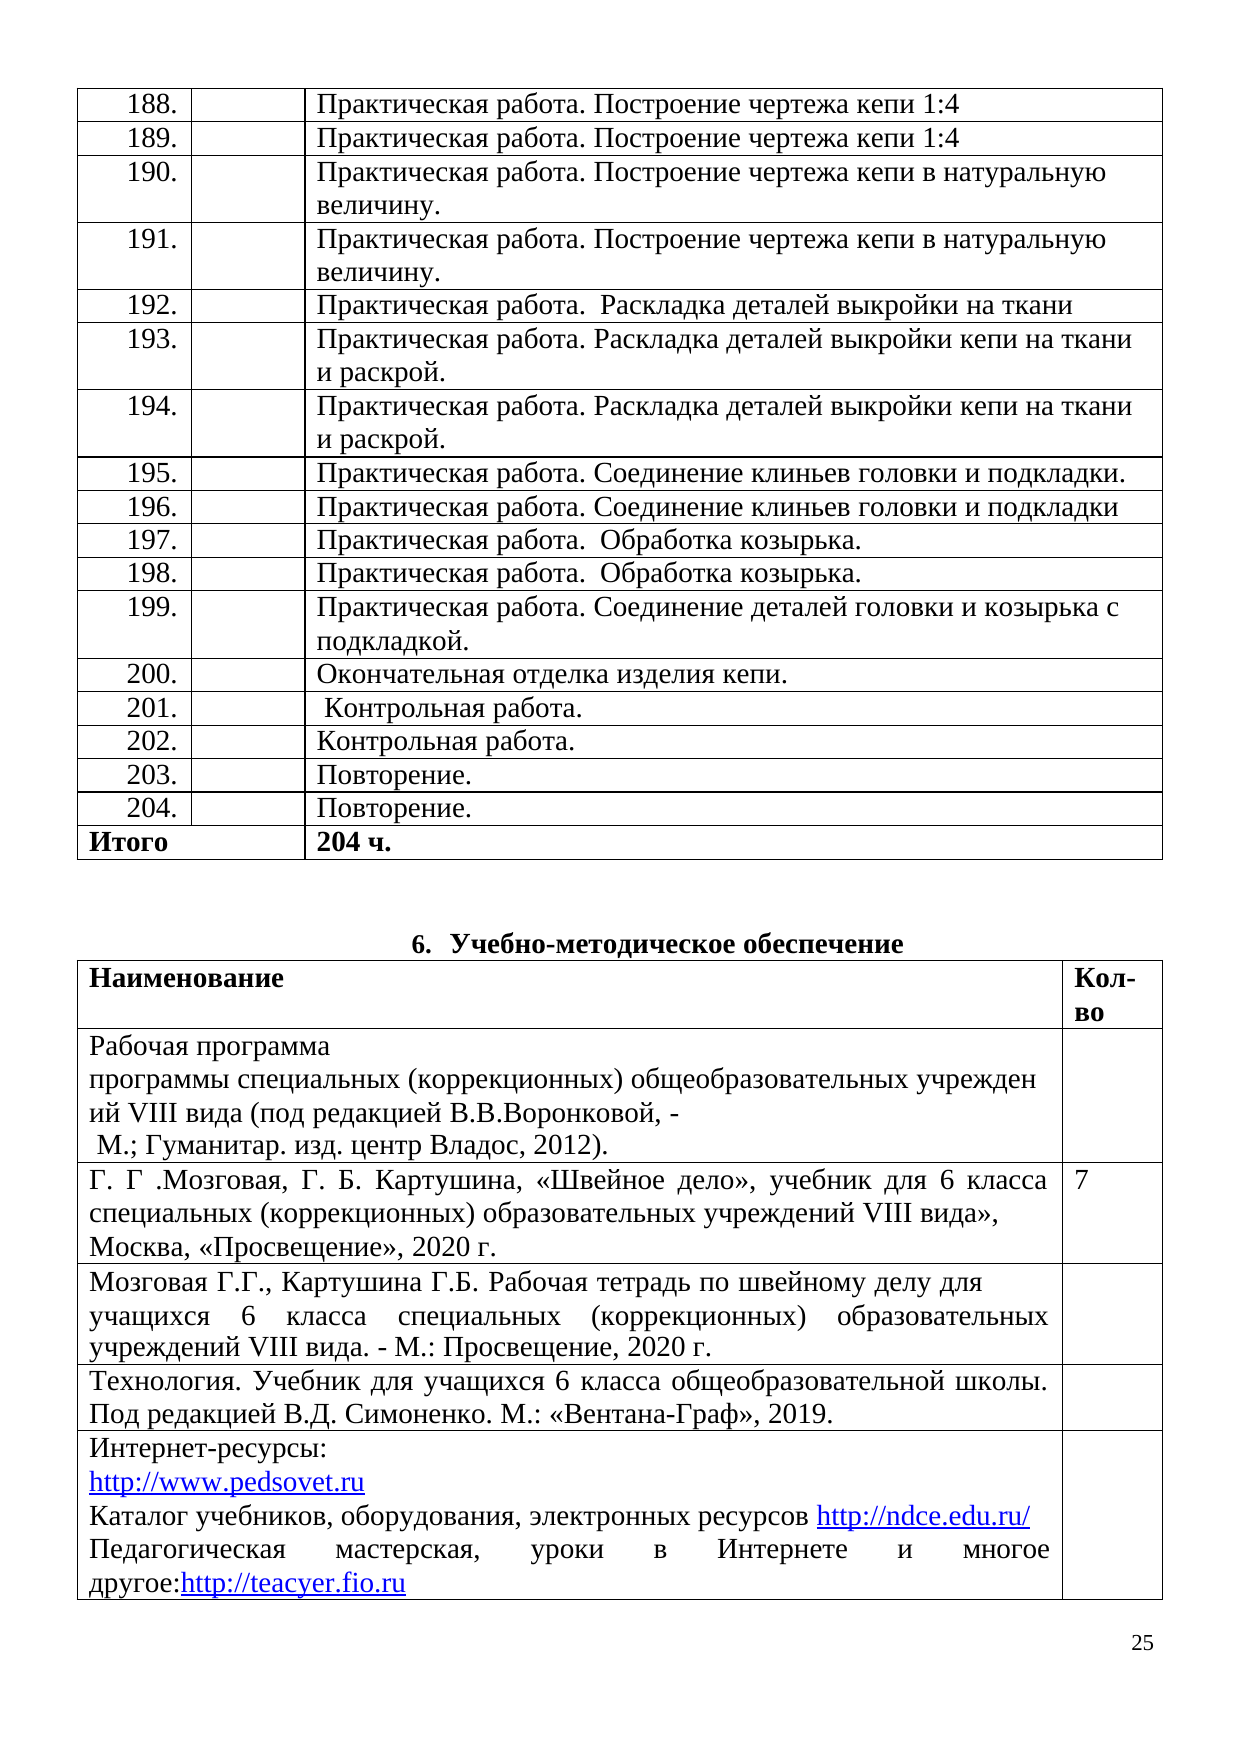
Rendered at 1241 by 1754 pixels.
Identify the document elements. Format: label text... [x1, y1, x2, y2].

table_cell 204. [78, 793, 191, 825]
table_cell Интернет-ресурсы: http://www.pedsovet.ru Каталог учебников, оборудования, электронных ресурсов http://ndce.edu.ru/ Педагогическая мастерская, уроки в Интернете и многое другое:http://teacyer.fio.ru [78, 1431, 1062, 1599]
table_cell [192, 558, 304, 590]
table_cell 193. [78, 323, 191, 389]
table_cell Рабочая программа программы специальных (коррекционных) общеобразовательных учрежден ий VIII вида (под редакцией В.В.Воронковой, - М.; Гуманитар. изд. центр Владос, 2012). [78, 1029, 1062, 1162]
table_cell 201. [78, 692, 191, 724]
table_cell Практическая работа. Построение чертежа кепи 1:4 [306, 122, 1162, 155]
table_cell 191. [78, 223, 191, 289]
table_cell 200. [78, 659, 191, 691]
table_cell [192, 591, 304, 658]
table_cell 190. [78, 156, 191, 222]
table_cell Практическая работа. Соединение клиньев головки и подкладки. [306, 458, 1162, 490]
table_cell [192, 323, 304, 389]
table_cell [1063, 1029, 1162, 1162]
table_cell 189. [78, 122, 191, 155]
table_header 188. [78, 89, 191, 121]
table_cell [1063, 1431, 1162, 1599]
table_cell Практическая работа. Раскладка деталей выкройки кепи на ткани и раскрой. [306, 323, 1162, 389]
table_cell Практическая работа. Раскладка деталей выкройки кепи на ткани и раскрой. [306, 390, 1162, 456]
table_cell [1063, 1264, 1162, 1363]
table_cell [192, 524, 304, 557]
table_cell 195. [78, 458, 191, 490]
table_cell 197. [78, 524, 191, 557]
table_cell [192, 458, 304, 490]
table_cell [192, 156, 304, 222]
table_cell Г. Г .Мозговая, Г. Б. Картушина, «Швейное дело», учебник для 6 класса специальных (коррекционных) образовательных учреждений VIII вида», Москва, «Просвещение», 2020 г. [78, 1163, 1062, 1263]
table_cell 202. [78, 726, 191, 758]
table_cell 192. [78, 290, 191, 322]
table_cell [1063, 1365, 1162, 1430]
table_cell Практическая работа. Раскладка деталей выкройки на ткани [306, 290, 1162, 322]
table_cell Повторение. [306, 793, 1162, 825]
table_header Практическая работа. Построение чертежа кепи 1:4 [306, 89, 1162, 121]
table_cell Практическая работа. Обработка козырька. [306, 524, 1162, 557]
table_cell [192, 726, 304, 758]
table_cell Окончательная отделка изделия кепи. [306, 659, 1162, 691]
table_cell [192, 290, 304, 322]
table_cell Итого [78, 826, 304, 859]
table_cell [192, 793, 304, 825]
table_cell 7 [1063, 1163, 1162, 1263]
table_cell [192, 390, 304, 456]
table_cell Практическая работа. Соединение деталей головки и козырька с подкладкой. [306, 591, 1162, 658]
table_cell [192, 759, 304, 791]
table_cell 198. [78, 558, 191, 590]
table_cell 199. [78, 591, 191, 658]
table_header [192, 89, 304, 121]
table_cell 203. [78, 759, 191, 791]
table_cell [192, 122, 304, 155]
table_cell Практическая работа. Обработка козырька. [306, 558, 1162, 590]
table_header Кол- во [1063, 961, 1162, 1028]
table_cell Мозговая Г.Г., Картушина Г.Б. Рабочая тетрадь по швейному делу для учащихся 6 класса специальных (коррекционных) образовательных учреждений VIII вида. - М.: Просвещение, 2020 г. [78, 1264, 1062, 1363]
table_cell [192, 491, 304, 523]
table_cell [192, 223, 304, 289]
table_cell Практическая работа. Построение чертежа кепи в натуральную величину. [306, 156, 1162, 222]
table_cell Практическая работа. Соединение клиньев головки и подкладки [306, 491, 1162, 523]
table_cell [192, 659, 304, 691]
table_cell 194. [78, 390, 191, 456]
table_cell Практическая работа. Построение чертежа кепи в натуральную величину. [306, 223, 1162, 289]
table_cell Технология. Учебник для учащихся 6 класса общеобразовательной школы. Под редакцией В.Д. Симоненко. М.: «Вентана-Граф», 2019. [78, 1365, 1062, 1430]
table_header Наименование [78, 961, 1062, 1028]
table_cell 204 ч. [306, 826, 1162, 859]
table_cell [192, 692, 304, 724]
table_cell Контрольная работа. [306, 692, 1162, 724]
table_cell Контрольная работа. [306, 726, 1162, 758]
subtitle Учебно-методическое обеспечение [411, 926, 1176, 959]
table_cell Повторение. [306, 759, 1162, 791]
table_cell 196. [78, 491, 191, 523]
